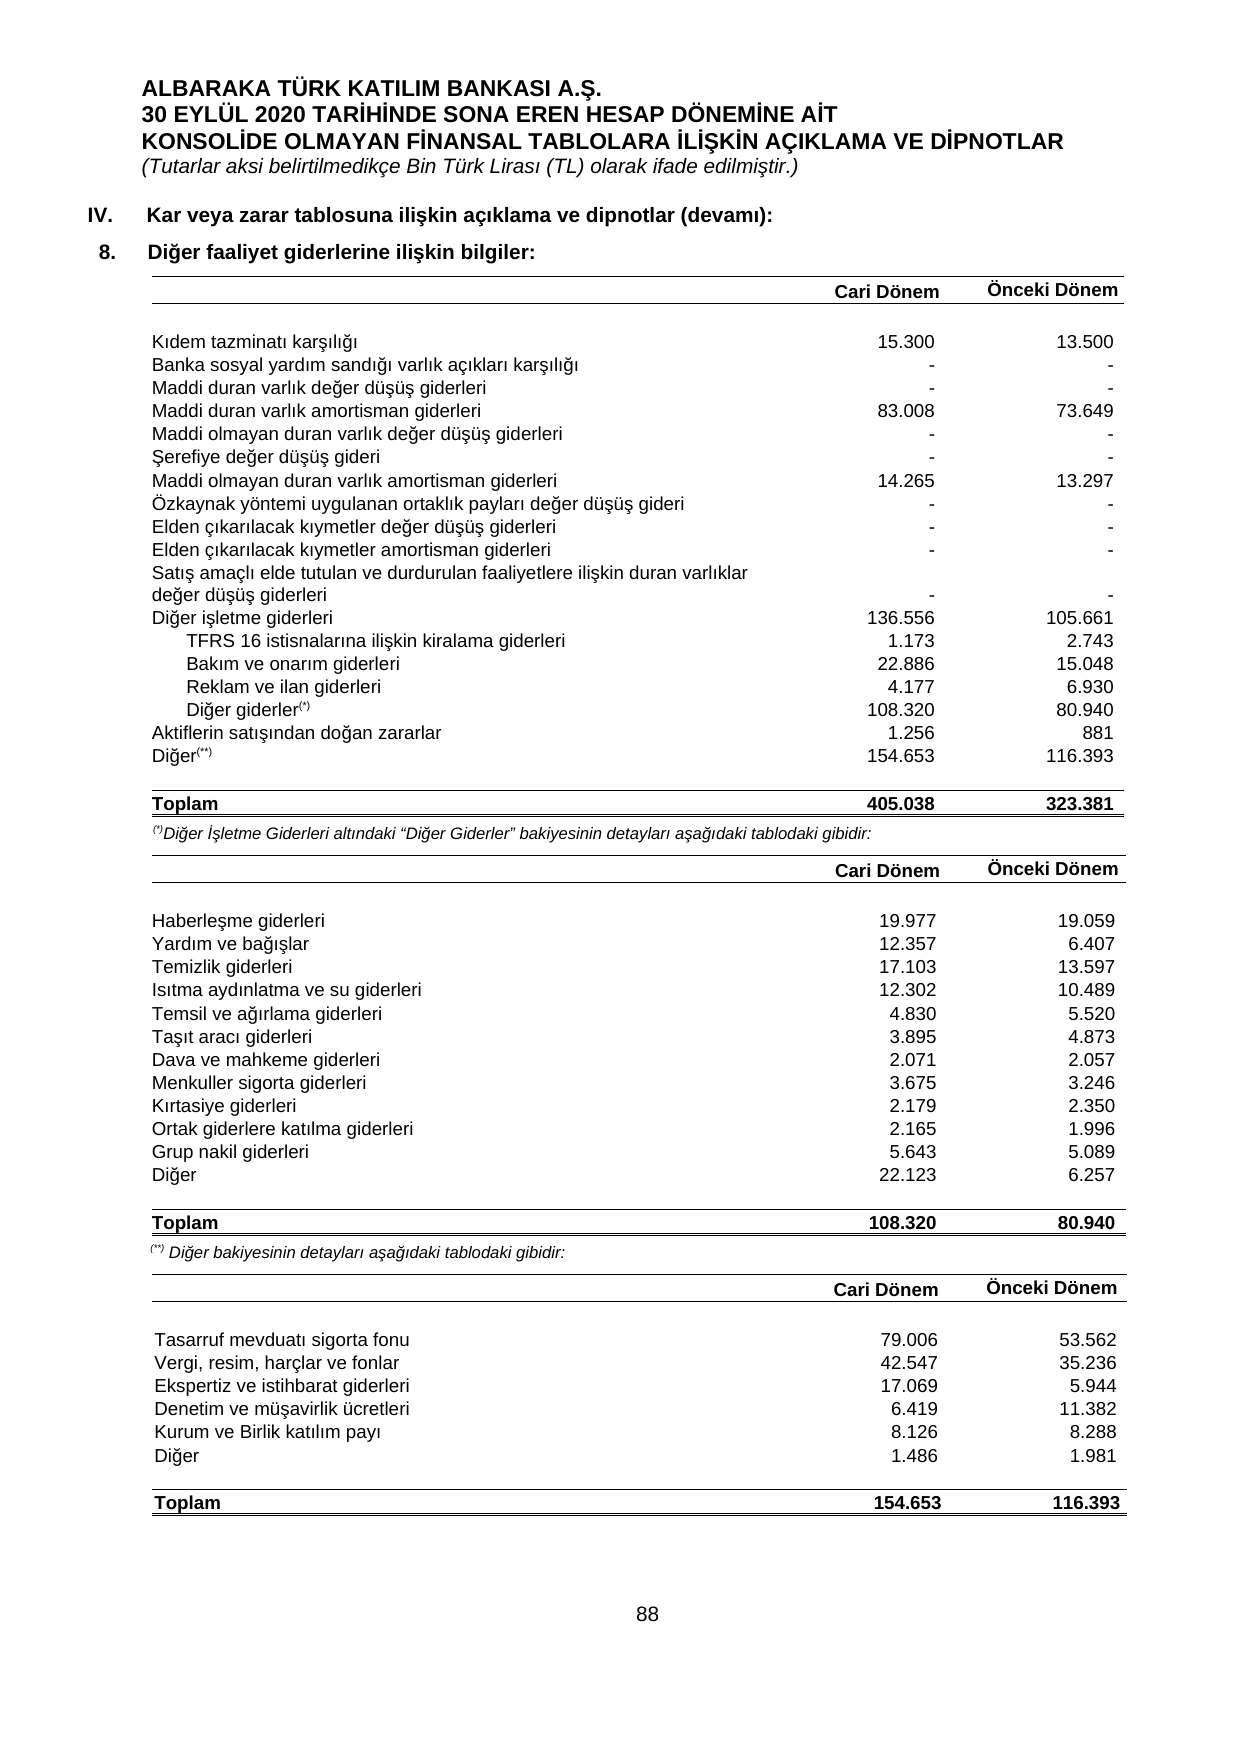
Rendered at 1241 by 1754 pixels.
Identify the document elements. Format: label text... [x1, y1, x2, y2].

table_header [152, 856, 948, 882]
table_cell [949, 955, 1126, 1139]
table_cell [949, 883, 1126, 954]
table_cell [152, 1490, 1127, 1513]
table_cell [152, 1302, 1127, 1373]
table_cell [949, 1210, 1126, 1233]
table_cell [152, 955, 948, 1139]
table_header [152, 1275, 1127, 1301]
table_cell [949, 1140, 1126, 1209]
text 8. Diğer faaliyet giderlerine ilişkin bilgiler: [98, 239, 1152, 263]
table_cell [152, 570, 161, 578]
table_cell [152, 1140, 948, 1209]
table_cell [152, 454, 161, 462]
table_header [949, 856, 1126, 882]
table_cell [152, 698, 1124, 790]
text (**) Diğer bakiyesinin detayları aşağıdaki tablodaki gibidir: [150, 1242, 1152, 1262]
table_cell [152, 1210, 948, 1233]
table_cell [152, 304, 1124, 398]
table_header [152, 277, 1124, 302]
list IV. Kar veya zarar tablosuna ilişkin açıklama ve dipnotlar (devamı): [87, 203, 1152, 227]
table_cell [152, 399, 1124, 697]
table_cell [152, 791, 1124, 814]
text (*)Diğer İşletme Giderleri altındaki “Diğer Giderler” bakiyesinin detayları aşağıdaki tablodaki gibidir: [150, 823, 1152, 843]
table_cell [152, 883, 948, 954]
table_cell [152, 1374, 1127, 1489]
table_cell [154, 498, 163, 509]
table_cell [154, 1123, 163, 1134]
